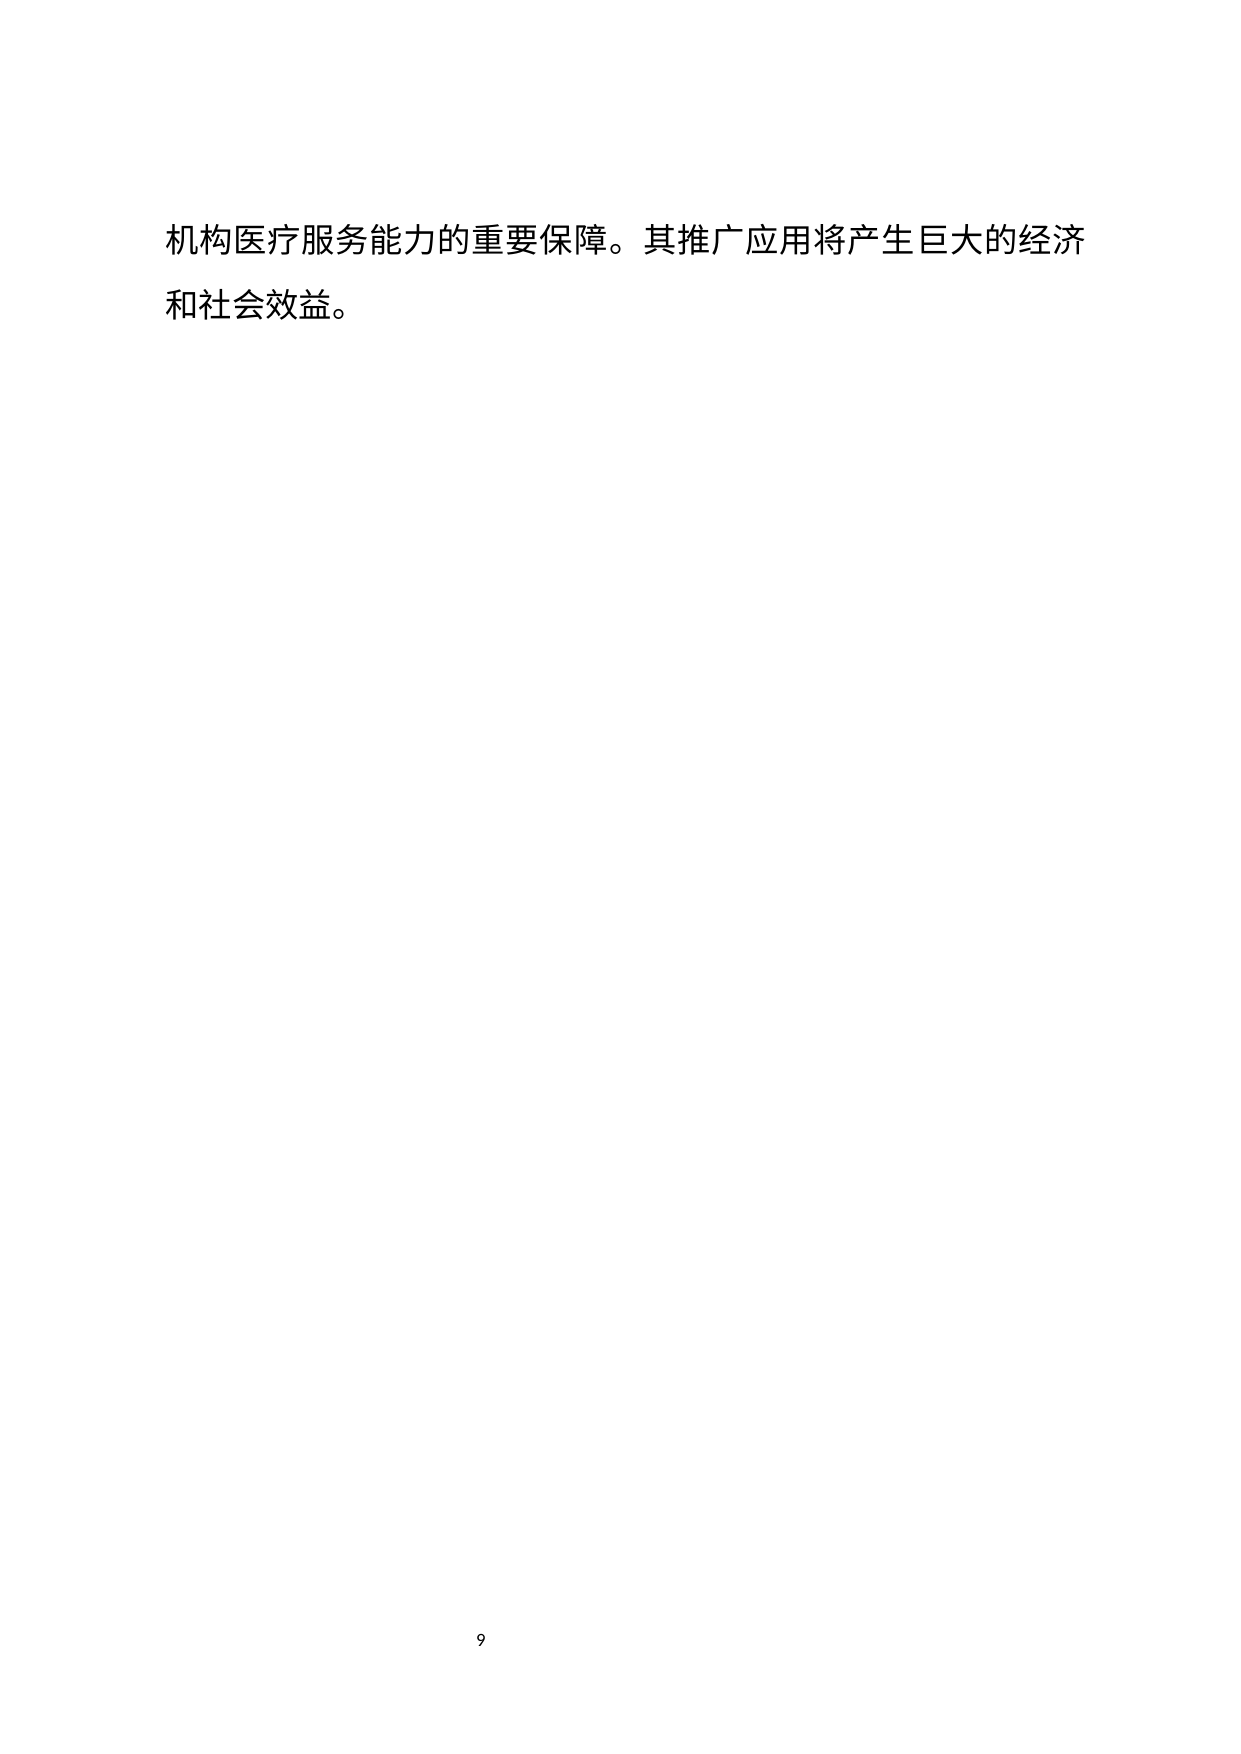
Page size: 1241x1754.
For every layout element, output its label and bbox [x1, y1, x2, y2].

text [165, 206, 1087, 336]
